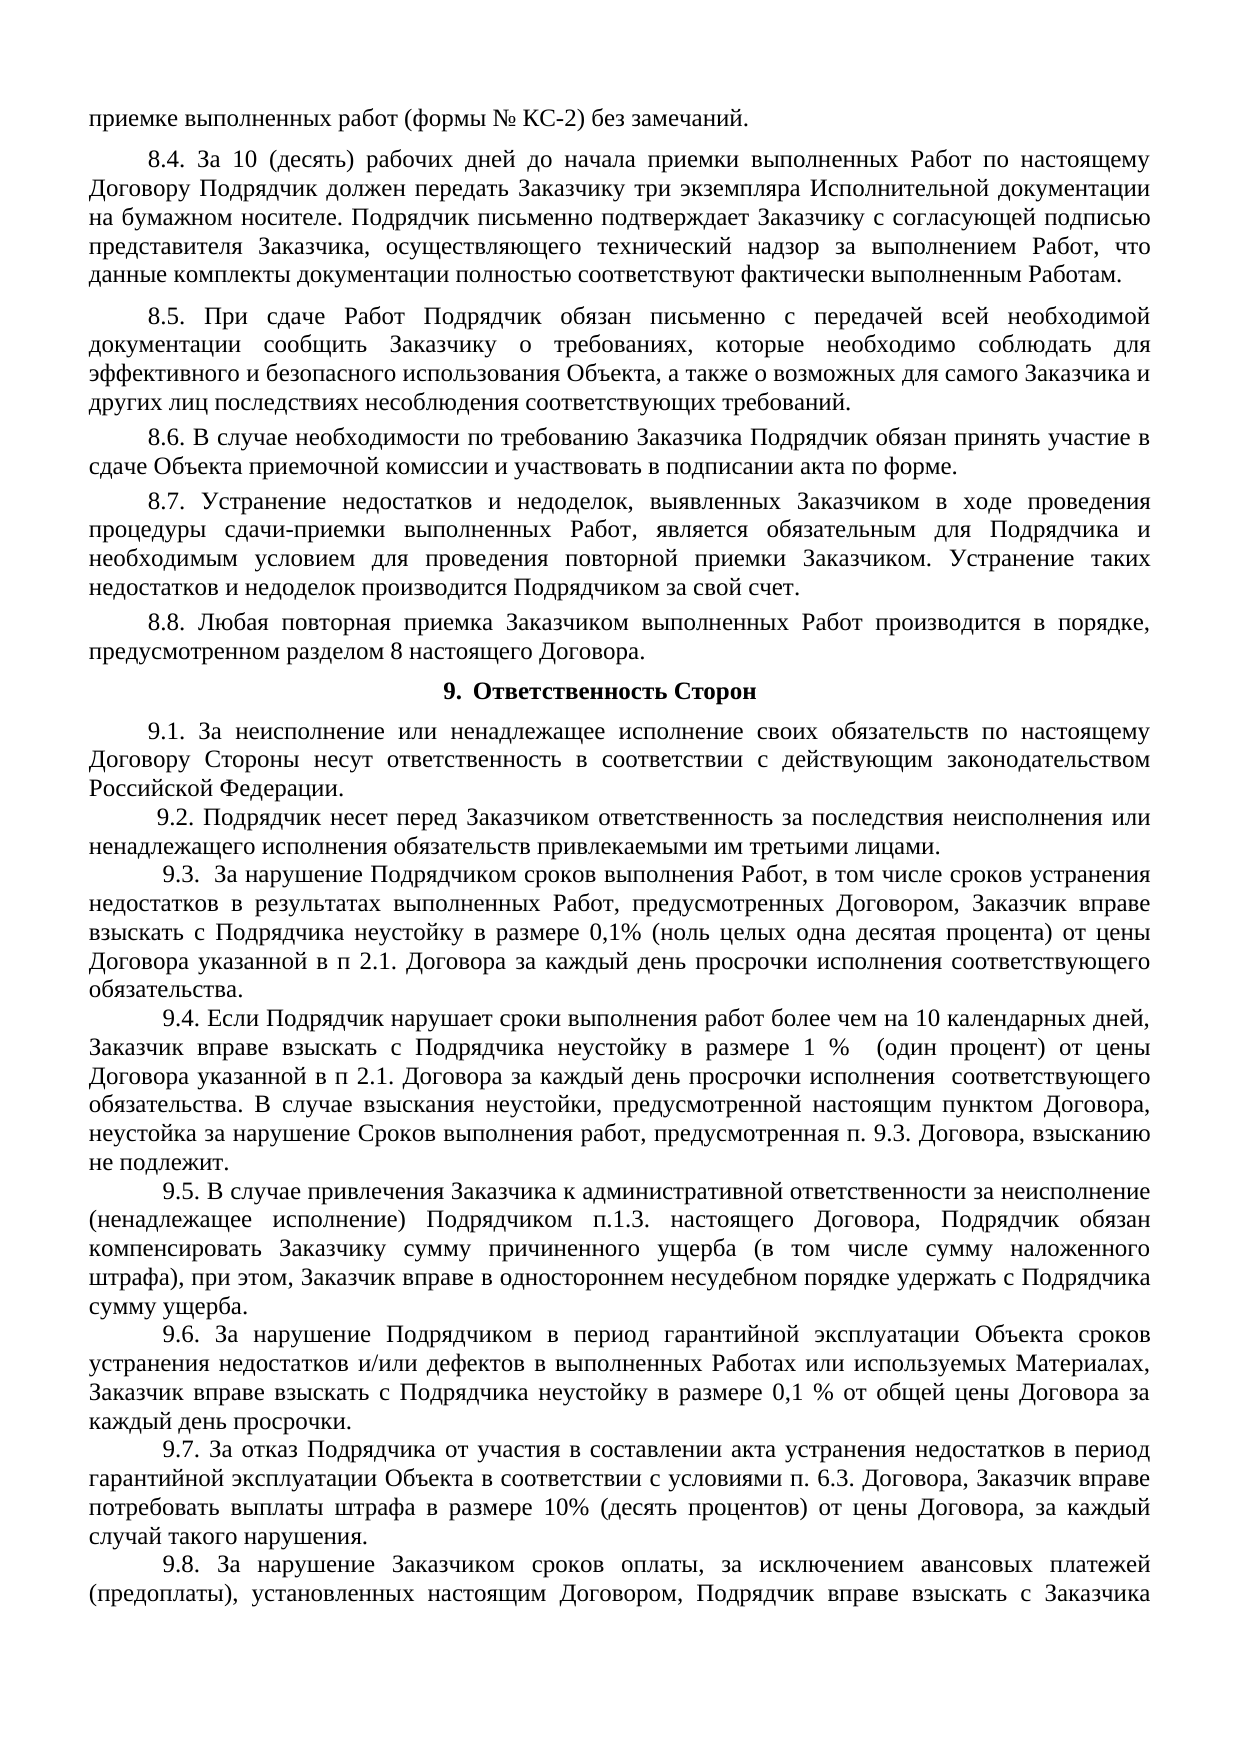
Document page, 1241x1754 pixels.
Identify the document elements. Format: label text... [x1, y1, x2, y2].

text 8.7. Устранение недостатков и недоделок, выявленных Заказчиком в ходе проведения процедуры сдачи-приемки выполненных Работ, является обязательным для Подрядчика и необходимым условием для проведения повторной приемки Заказчиком. Устранение таких недостатков и недоделок производится Подрядчиком за свой счет. [89, 486, 1152, 601]
text 9.1. За неисполнение или ненадлежащее исполнение своих обязательств по настоящему Договору Стороны несут ответственность в соответствии с действующим законодательством Российской Федерации. [89, 716, 1152, 802]
text 9.7. За отказ Подрядчика от участия в составлении акта устранения недостатков в период гарантийной эксплуатации Объекта в соответствии с условиями п. 6.3. Договора, Заказчик вправе потребовать выплаты штрафа в размере 10% (десять процентов) от цены Договора, за каждый случай такого нарушения. [89, 1434, 1152, 1549]
text 9.6. За нарушение Подрядчиком в период гарантийной эксплуатации Объекта сроков устранения недостатков и/или дефектов в выполненных Работах или используемых Материалах, Заказчик вправе взыскать с Подрядчика неустойку в размере 0,1 % от общей цены Договора за каждый день просрочки. [89, 1319, 1152, 1434]
text 9.4. Если Подрядчик нарушает сроки выполнения работ более чем на 10 календарных дней, Заказчик вправе взыскать с Подрядчика неустойку в размере 1 % (один процент) от цены Договора указанной в п 2.1. Договора за каждый день просрочки исполнения соответствующего обязательства. В случае взыскания неустойки, предусмотренной настоящим пунктом Договора, неустойка за нарушение Сроков выполнения работ, предусмотренная п. 9.3. Договора, взысканию не подлежит. [89, 1003, 1152, 1176]
text 8.4. За 10 (десять) рабочих дней до начала приемки выполненных Работ по настоящему Договору Подрядчик должен передать Заказчику три экземпляра Исполнительной документации на бумажном носителе. Подрядчик письменно подтверждает Заказчику с согласующей подписью представителя Заказчика, осуществляющего технический надзор за выполнением Работ, что данные комплекты документации полностью соответствуют фактически выполненным Работам. [89, 144, 1152, 288]
text 9.5. В случае привлечения Заказчика к административной ответственности за неисполнение (ненадлежащее исполнение) Подрядчиком п.1.3. настоящего Договора, Подрядчик обязан компенсировать Заказчику сумму причиненного ущерба (в том числе сумму наложенного штрафа), при этом, Заказчик вправе в одностороннем несудебном порядке удержать с Подрядчика сумму ущерба. [89, 1176, 1152, 1319]
text 8.5. При сдаче Работ Подрядчик обязан письменно с передачей всей необходимой документации сообщить Заказчику о требованиях, которые необходимо соблюдать для эффективного и безопасного использования Объекта, а также о возможных для самого Заказчика и других лиц последствиях несоблюдения соответствующих требований. [89, 301, 1152, 416]
text 8.6. В случае необходимости по требованию Заказчика Подрядчик обязан принять участие в сдаче Объекта приемочной комиссии и участвовать в подписании акта по форме. [89, 422, 1152, 479]
text 9.2. Подрядчик несет перед Заказчиком ответственность за последствия неисполнения или ненадлежащего исполнения обязательств привлекаемыми им третьими лицами. [89, 802, 1152, 859]
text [89, 1549, 1152, 1607]
text 9.3. За нарушение Подрядчиком сроков выполнения Работ, в том числе сроков устранения недостатков в результатах выполненных Работ, предусмотренных Договором, Заказчик вправе взыскать с Подрядчика неустойку в размере 0,1% (ноль целых одна десятая процента) от цены Договора указанной в п 2.1. Договора за каждый день просрочки исполнения соответствующего обязательства. [89, 859, 1152, 1003]
list Ответственность Сторон [443, 676, 1152, 704]
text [89, 103, 1152, 132]
text 8.8. Любая повторная приемка Заказчиком выполненных Работ производится в порядке, предусмотренном разделом 8 настоящего Договора. [89, 607, 1152, 664]
